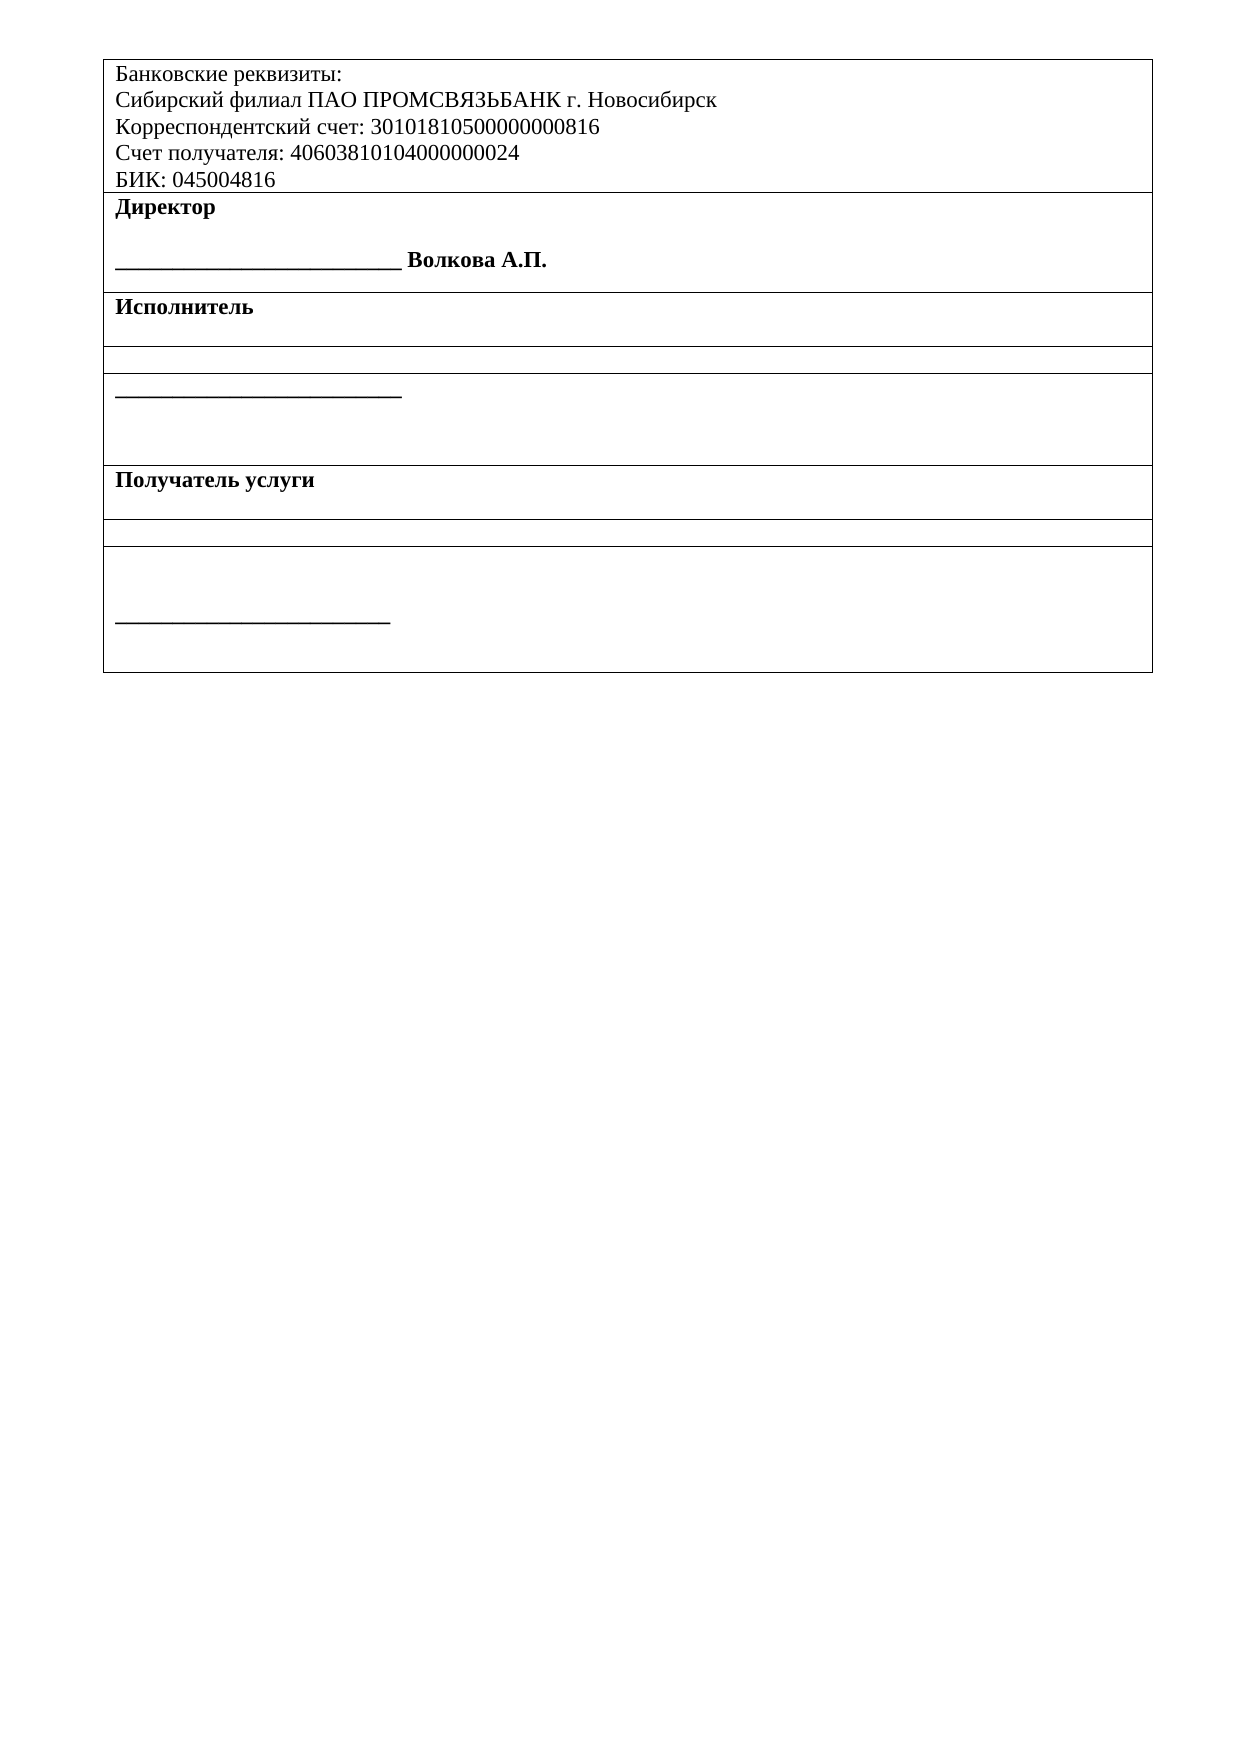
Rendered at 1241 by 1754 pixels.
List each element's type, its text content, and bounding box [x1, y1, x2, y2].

table_cell _________________________ [104, 374, 1152, 465]
table_cell [104, 520, 1152, 546]
table_cell Директор _________________________ Волкова А.П. [104, 193, 1152, 292]
table_cell Исполнитель [104, 293, 1152, 346]
table_cell [104, 347, 1152, 373]
table_cell ________________________ [104, 547, 1152, 672]
table_cell Получатель услуги [104, 466, 1152, 519]
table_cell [104, 60, 1152, 192]
